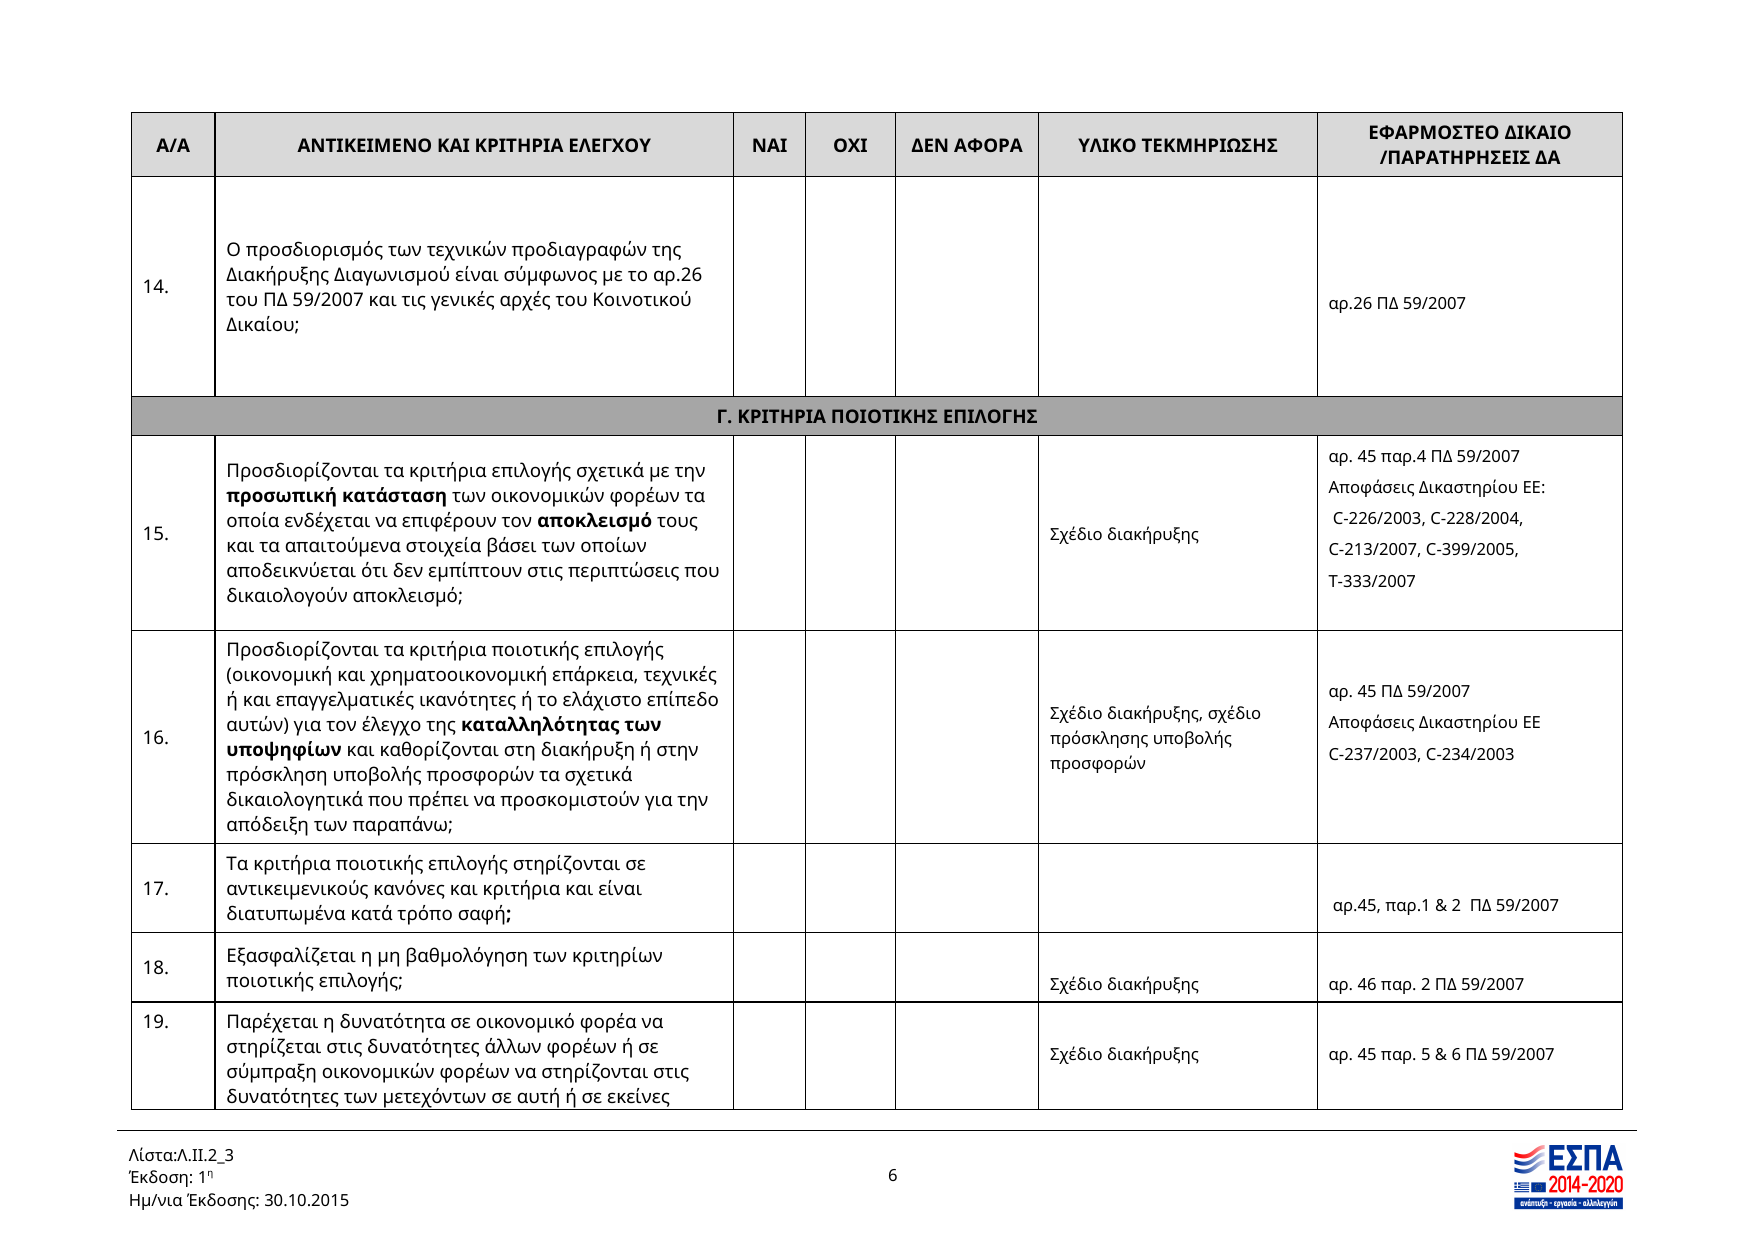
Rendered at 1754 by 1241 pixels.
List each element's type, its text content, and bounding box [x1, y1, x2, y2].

table_cell Σχέδιο διακήρυξης [1039, 436, 1317, 629]
table_cell 15. [132, 436, 214, 629]
table_header ΟΧΙ [806, 113, 895, 176]
table_cell [734, 631, 805, 843]
table_cell αρ. 45 ΠΔ 59/2007 Αποφάσεις Δικαστηρίου ΕΕ C-237/2003, C-234/2003 [1318, 631, 1622, 843]
table_header Α/Α [132, 113, 214, 176]
table_cell 16. [132, 631, 214, 843]
table_cell 17. [132, 844, 214, 932]
table_cell [734, 177, 805, 396]
table_cell Σχέδιο διακήρυξης [1039, 933, 1317, 1001]
table_cell [806, 844, 895, 932]
table_cell 18. [132, 933, 214, 1001]
table_cell αρ. 45 παρ.4 ΠΔ 59/2007 Αποφάσεις Δικαστηρίου ΕΕ: C-226/2003, C-228/2004, C-213/2007, C-399/2005, T-333/2007 [1318, 436, 1622, 629]
table_header ΑΝΤΙΚΕΙΜΕΝΟ ΚΑΙ ΚΡΙΤΗΡΙΑ ΕΛΕΓΧΟΥ [216, 113, 733, 176]
table_cell Προσδιορίζονται τα κριτήρια επιλογής σχετικά με την προσωπική κατάσταση των οικονομικών φορέων τα οποία ενδέχεται να επιφέρουν τον αποκλεισμό τους και τα απαιτούμενα στοιχεία βάσει των οποίων αποδεικνύεται ότι δεν εμπίπτουν στις περιπτώσεις που δικαιολογούν αποκλεισμό; [216, 436, 733, 629]
table_cell Σχέδιο διακήρυξης, σχέδιο πρόσκλησης υποβολής προσφορών [1039, 631, 1317, 843]
table_cell [806, 631, 895, 843]
table_cell αρ.45, παρ.1 & 2 ΠΔ 59/2007 [1318, 844, 1622, 932]
table_cell [896, 177, 1038, 396]
table_cell [806, 177, 895, 396]
table_cell 14. [132, 177, 214, 396]
table_cell [734, 844, 805, 932]
table_cell Προσδιορίζονται τα κριτήρια ποιοτικής επιλογής (οικονομική και χρηματοοικονομική επάρκεια, τεχνικές ή και επαγγελματικές ικανότητες ή το ελάχιστο επίπεδο αυτών) για τον έλεγχο της καταλληλότητας των υποψηφίων και καθορίζονται στη διακήρυξη ή στην πρόσκληση υποβολής προσφορών τα σχετικά δικαιολογητικά που πρέπει να προσκομιστούν για την απόδειξη των παραπάνω; [216, 631, 733, 843]
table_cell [1318, 1003, 1622, 1109]
table_cell Τα κριτήρια ποιοτικής επιλογής στηρίζονται σε αντικειμενικούς κανόνες και κριτήρια και είναι διατυπωμένα κατά τρόπο σαφή; [216, 844, 733, 932]
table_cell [216, 1003, 733, 1109]
table_cell [806, 1003, 895, 1109]
table_cell [734, 1003, 805, 1109]
table_cell [806, 933, 895, 1001]
table_header ΥΛΙΚΟ ΤΕΚΜΗΡΙΩΣΗΣ [1039, 113, 1317, 176]
table_cell [896, 1003, 1038, 1109]
table_cell [1039, 844, 1317, 932]
table_cell [896, 844, 1038, 932]
table_cell [896, 436, 1038, 629]
table_header ΝΑΙ [734, 113, 805, 176]
table_header ΔΕΝ ΑΦΟΡΑ [896, 113, 1038, 176]
table_cell Γ. ΚΡΙΤΗΡΙΑ ΠΟΙΟΤΙΚΗΣ ΕΠΙΛΟΓΗΣ [132, 397, 1622, 435]
table_cell [734, 436, 805, 629]
table_cell 19. [132, 1003, 214, 1109]
table_cell Εξασφαλίζεται η μη βαθμολόγηση των κριτηρίων ποιοτικής επιλογής; [216, 933, 733, 1001]
table_cell [1039, 177, 1317, 396]
table_header ΕΦΑΡΜΟΣΤΕΟ ΔΙΚΑΙΟ /ΠΑΡΑΤΗΡΗΣΕΙΣ ΔΑ [1318, 113, 1622, 176]
picture [1511, 1143, 1626, 1211]
table_cell [896, 631, 1038, 843]
table_cell Σχέδιο διακήρυξης [1039, 1003, 1317, 1109]
table_cell Ο προσδιορισμός των τεχνικών προδιαγραφών της Διακήρυξης Διαγωνισμού είναι σύμφωνος με το αρ.26 του ΠΔ 59/2007 και τις γενικές αρχές του Κοινοτικού Δικαίου; [216, 177, 733, 396]
table_cell [896, 933, 1038, 1001]
table_cell [806, 436, 895, 629]
table_cell αρ.26 ΠΔ 59/2007 [1318, 177, 1622, 396]
table_cell [734, 933, 805, 1001]
table_cell αρ. 46 παρ. 2 ΠΔ 59/2007 [1318, 933, 1622, 1001]
